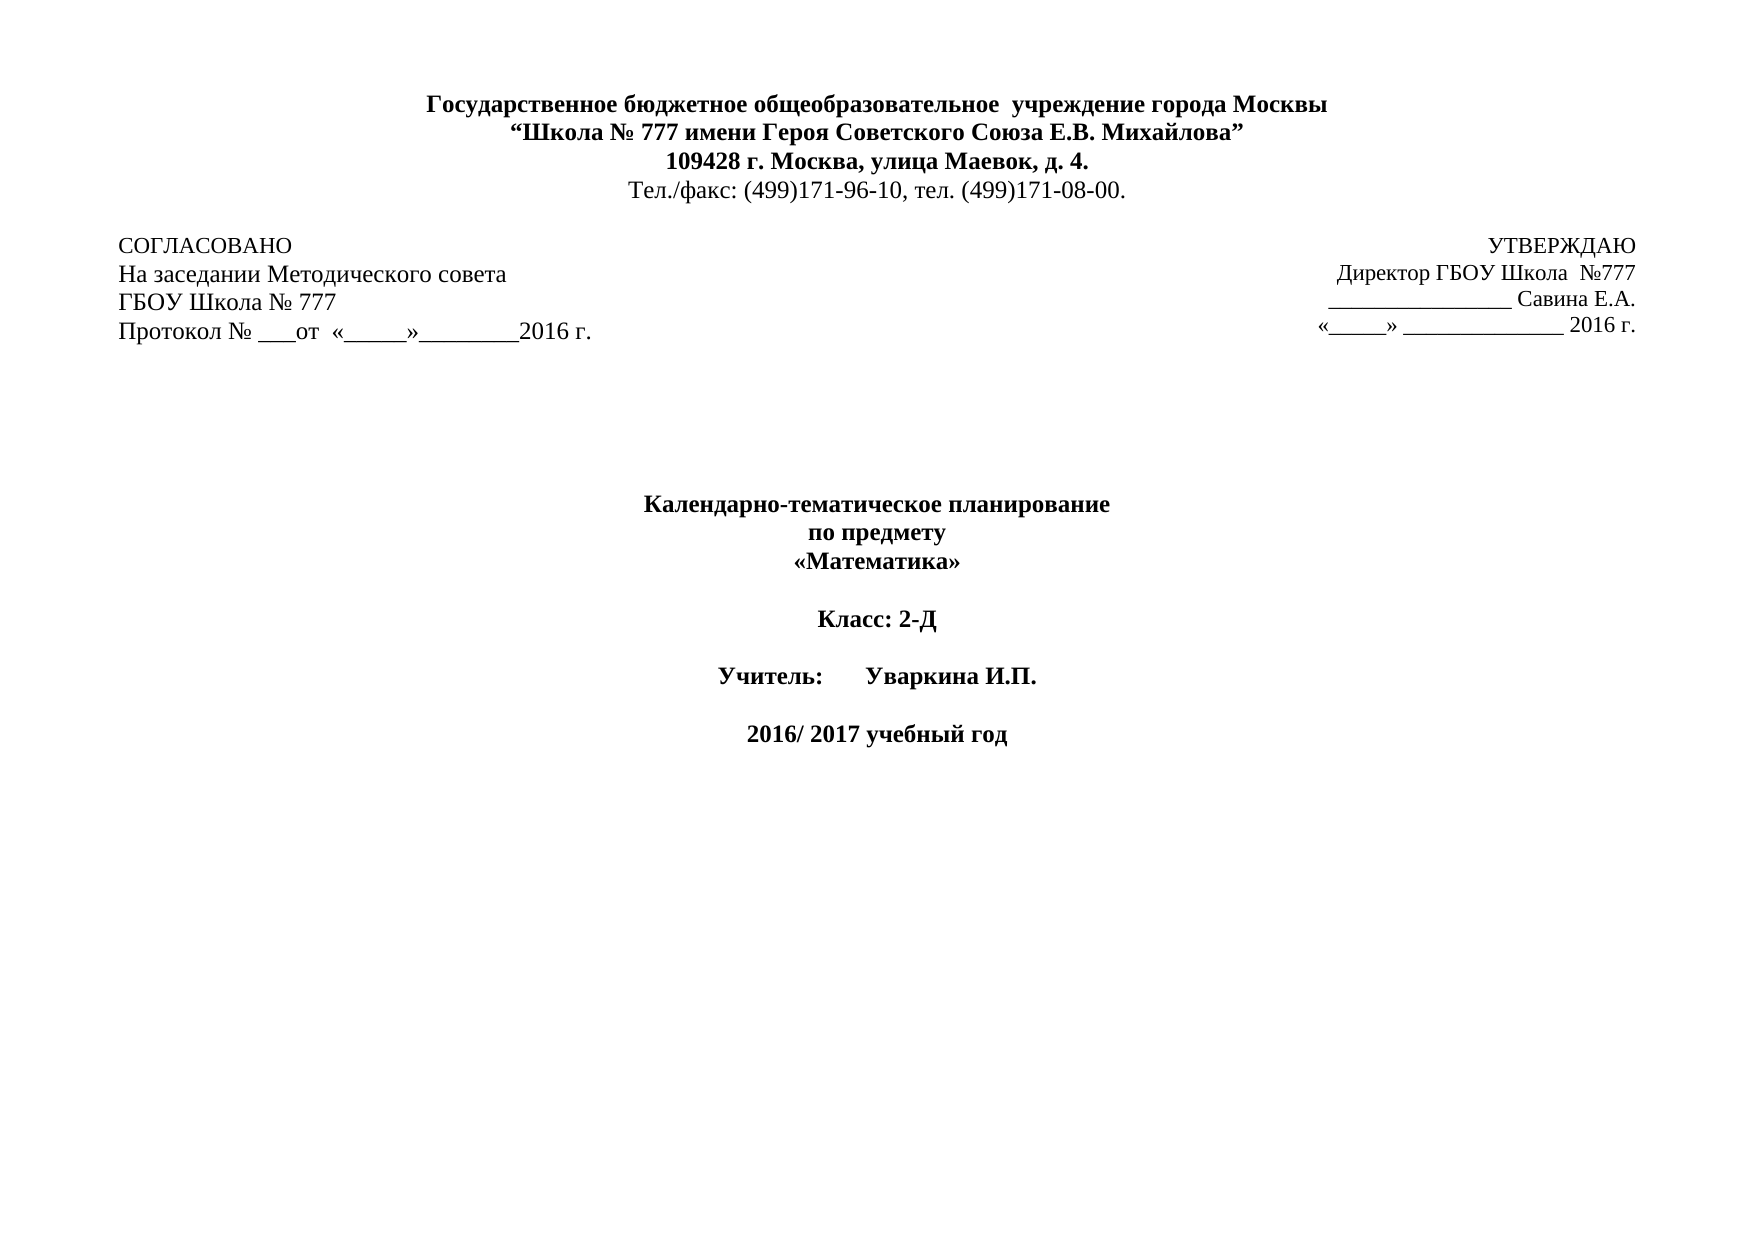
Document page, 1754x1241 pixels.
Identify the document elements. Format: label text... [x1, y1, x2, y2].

text Класс: 2-Д [118, 604, 1636, 632]
text «Математика» [118, 546, 1636, 575]
text 2016/ 2017 учебный год [118, 719, 1636, 747]
text по предмету [118, 517, 1636, 546]
text Тел./факс: (499)171-96-10, тел. (499)171-08-00. [118, 175, 1636, 204]
text Государственное бюджетное общеобразовательное учреждение города Москвы [118, 89, 1636, 117]
text Учитель: Уваркина И.П. [118, 661, 1636, 690]
text “Школа № 777 имени Героя Советского Союза Е.В. Михайлова” [118, 117, 1636, 146]
text Календарно-тематическое планирование [118, 489, 1636, 517]
text 109428 г. Москва, улица Маевок, д. 4. [118, 146, 1636, 175]
table_header СОГЛАСОВАНО На заседании Методического совета ГБОУ Школа № 777 Протокол № ___от «_____»________2016 г. [107, 233, 891, 374]
table_header УТВЕРЖДАЮ Директор ГБОУ Школа №777 ________________ Савина Е.А. «_____» ______________ 2016 г. [891, 233, 1647, 374]
